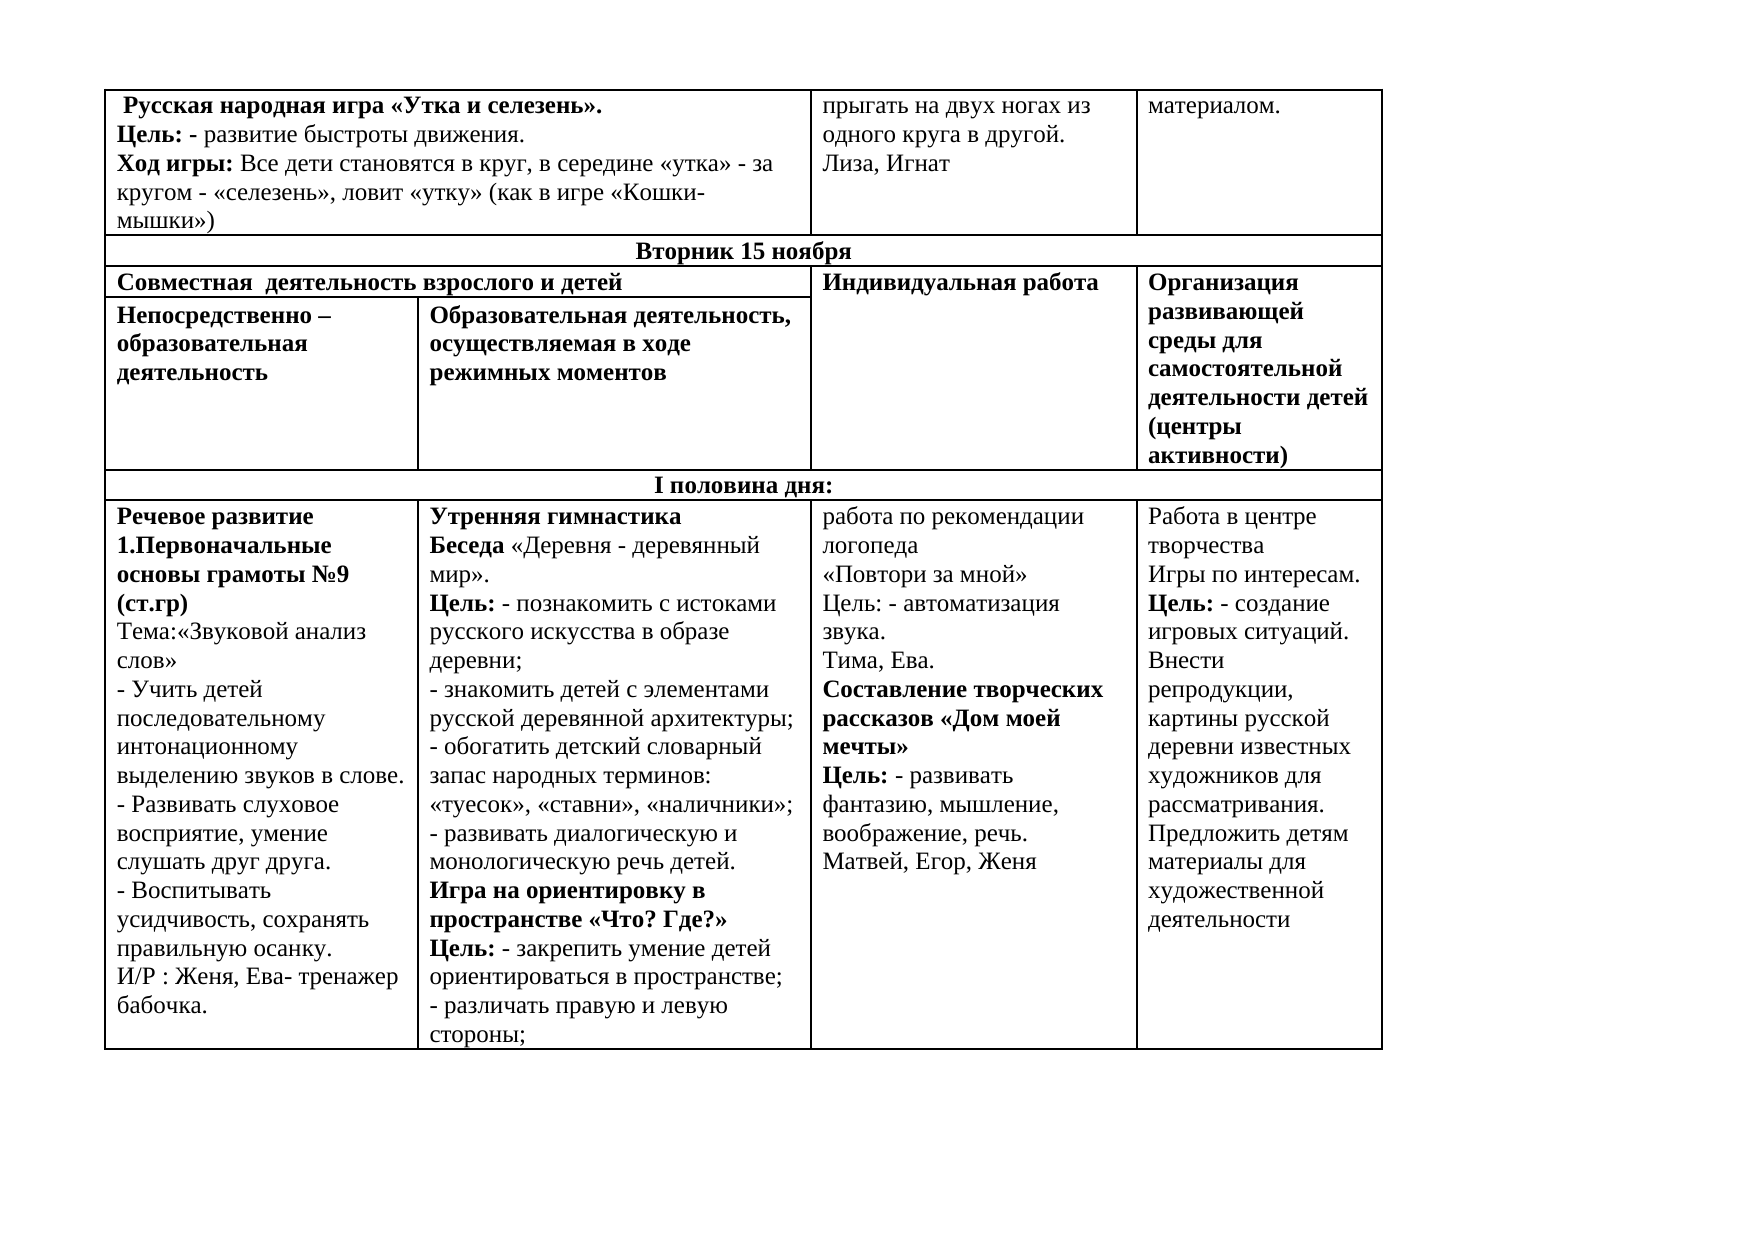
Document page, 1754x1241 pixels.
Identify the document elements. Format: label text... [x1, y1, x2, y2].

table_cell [1138, 501, 1381, 1048]
table_cell Индивидуальная работа [812, 267, 1136, 468]
table_cell I половина дня: [106, 471, 1381, 499]
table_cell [812, 501, 1136, 1048]
table_cell Вторник 15 ноября [106, 236, 1381, 265]
table_cell Развитие движений. Цель: - закреплять умение прыгать на двух ногах из одного круга в другой. Лиза, Игнат [812, 91, 1136, 234]
table_cell Организация развивающей среды для самостоятельной деятельности детей (центры активности) [1138, 267, 1381, 468]
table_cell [419, 501, 810, 1048]
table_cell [106, 501, 417, 1048]
table_cell Совместная деятельность взрослого и детей [106, 267, 810, 296]
table_cell Непосредственно – образовательная деятельность [106, 298, 417, 468]
table_cell Образовательная деятельность, осуществляемая в ходе режимных моментов [419, 298, 810, 468]
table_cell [1138, 91, 1381, 234]
